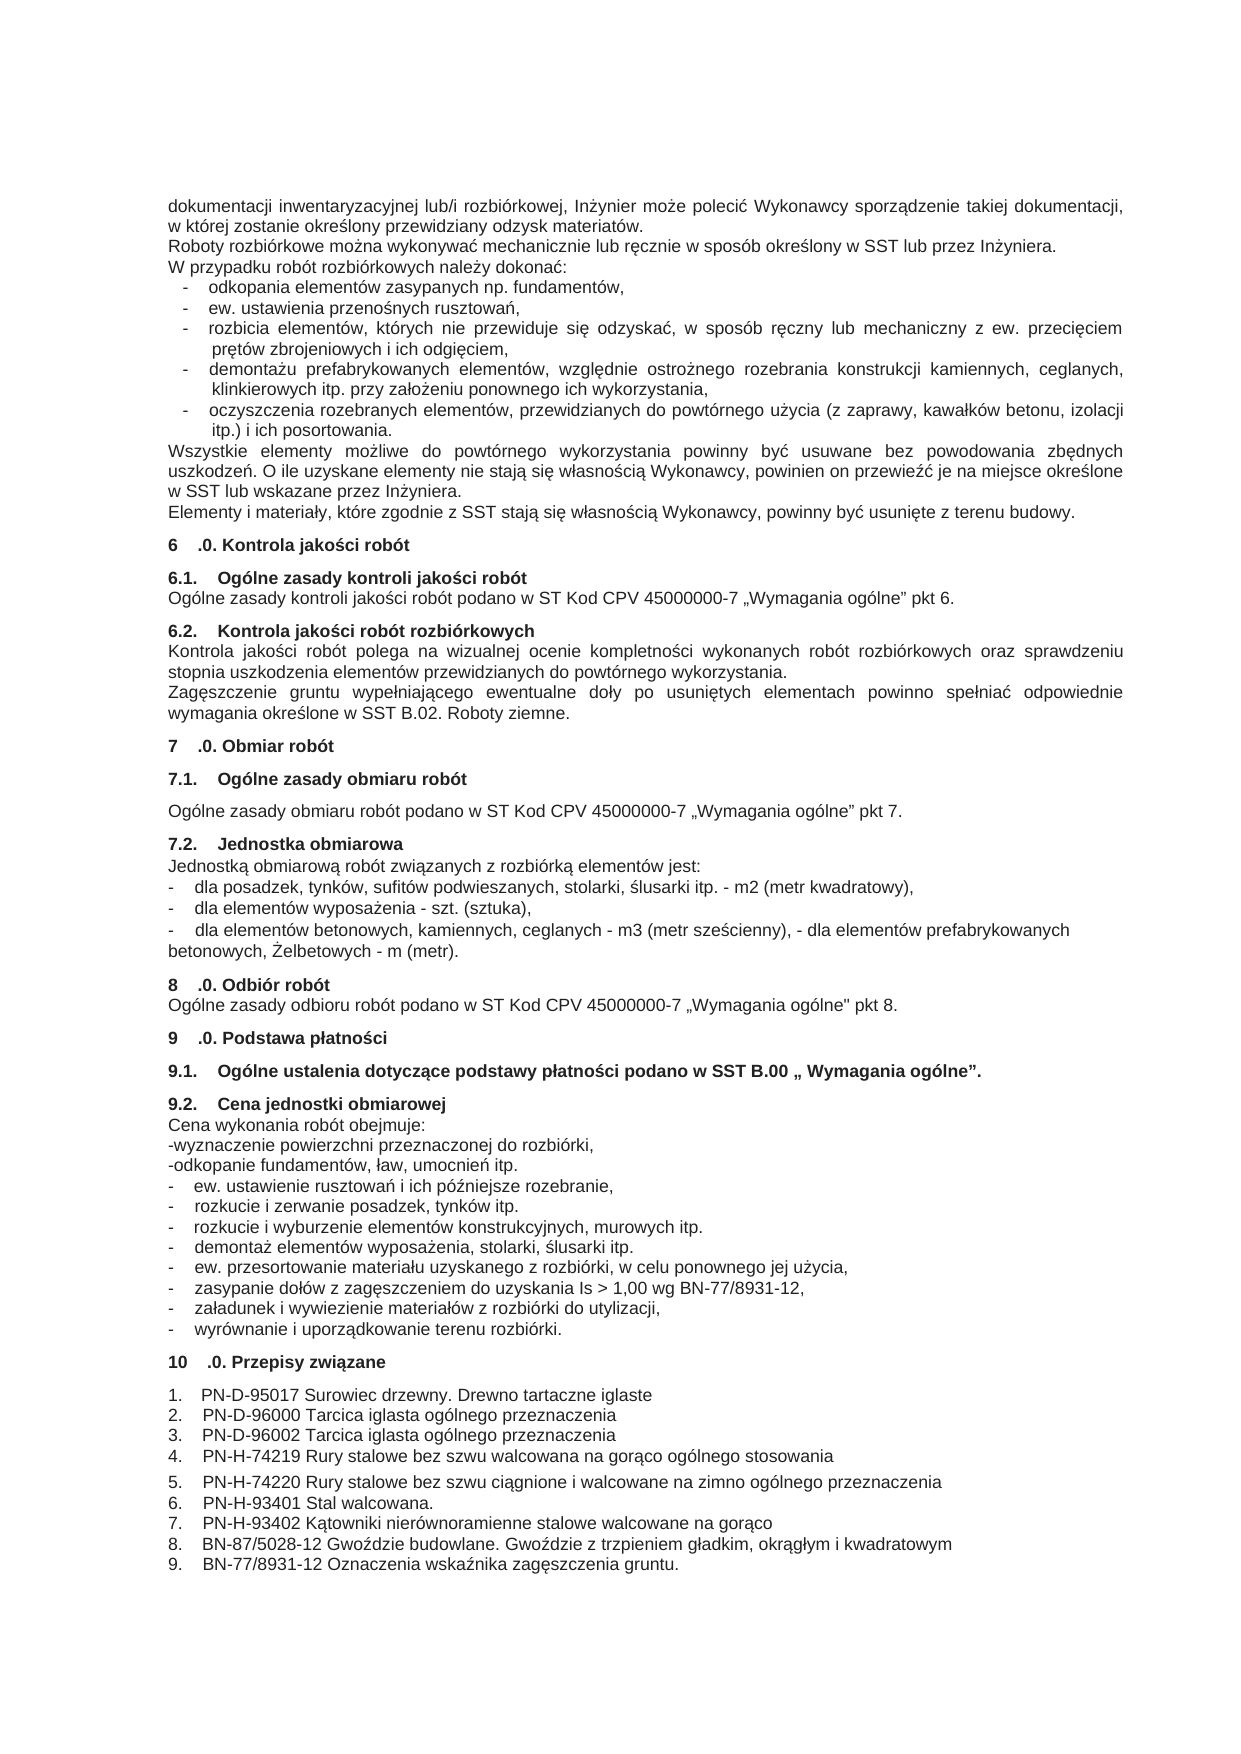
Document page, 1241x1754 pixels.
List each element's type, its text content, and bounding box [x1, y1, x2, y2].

list oczyszczenia rozebranych elementów, przewidzianych do powtórnego użycia (z zaprawy, kawałków betonu, izolacji itp.) i ich posortowania. [182, 399, 1124, 440]
list wyrównanie i uporządkowanie terenu rozbiórki. [168, 1318, 1124, 1339]
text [168, 195, 1124, 236]
list dla elementów wyposażenia - szt. (sztuka), [168, 898, 1124, 918]
list dla posadzek, tynków, sufitów podwieszanych, stolarki, ślusarki itp. - m2 (metr kwadratowy), [168, 877, 1124, 897]
text Ogólne zasady obmiaru robót podano w ST Kod CPV 45000000-7 „Wymagania ogólne” pkt 7. [168, 801, 1124, 822]
list dla elementów betonowych, kamiennych, ceglanych - m3 (metr sześcienny), - dla elementów prefabrykowanych betonowych, Żelbetowych - m (metr). [168, 919, 1124, 961]
text W przypadku robót rozbiórkowych należy dokonać: [168, 257, 1124, 277]
text Zagęszczenie gruntu wypełniającego ewentualne doły po usuniętych elementach powinno spełniać odpowiednie wymagania określone w SST B.02. Roboty ziemne. [168, 682, 1124, 723]
text Cena wykonania robót obejmuje: [168, 1114, 1124, 1135]
list .0. Kontrola jakości robót [168, 534, 1124, 555]
list PN-D-95017 Surowiec drzewny. Drewno tartaczne iglaste [168, 1384, 1124, 1405]
list demontaż elementów wyposażenia, stolarki, ślusarki itp. [168, 1237, 1124, 1257]
list Jednostka obmiarowa [168, 834, 1124, 854]
list PN-H-74220 Rury stalowe bez szwu ciągnione i walcowane na zimno ogólnego przeznaczenia [168, 1472, 1124, 1493]
text Roboty rozbiórkowe można wykonywać mechanicznie lub ręcznie w sposób określony w SST lub przez Inżyniera. [168, 236, 1124, 257]
list .0. Przepisy związane [168, 1351, 1124, 1372]
list PN-H-93401 Stal walcowana. [168, 1493, 1124, 1513]
list PN-D-96000 Tarcica iglasta ogólnego przeznaczenia [168, 1405, 1124, 1425]
list odkopania elementów zasypanych np. fundamentów, [168, 277, 1124, 297]
list Ogólne ustalenia dotyczące podstawy płatności podano w SST B.00 „ Wymagania ogólne”. [168, 1061, 1124, 1081]
list BN-77/8931-12 Oznaczenia wskaźnika zagęszczenia gruntu. [168, 1554, 1124, 1574]
list PN-D-96002 Tarcica iglasta ogólnego przeznaczenia [168, 1425, 1124, 1446]
list ew. ustawienie rusztowań i ich późniejsze rozebranie, [168, 1176, 1124, 1196]
list Ogólne zasady obmiaru robót [168, 768, 1124, 789]
list PN-H-74219 Rury stalowe bez szwu walcowana na gorąco ogólnego stosowania [168, 1446, 1124, 1466]
list BN-87/5028-12 Gwoździe budowlane. Gwoździe z trzpieniem gładkim, okrągłym i kwadratowym [168, 1533, 1124, 1554]
list PN-H-93402 Kątowniki nierównoramienne stalowe walcowane na gorąco [168, 1513, 1124, 1533]
list zasypanie dołów z zagęszczeniem do uzyskania Is > 1,00 wg BN-77/8931-12, [168, 1278, 1124, 1298]
list rozkucie i zerwanie posadzek, tynków itp. [168, 1196, 1124, 1216]
list ew. ustawienia przenośnych rusztowań, [168, 297, 1124, 318]
list rozbicia elementów, których nie przewiduje się odzyskać, w sposób ręczny lub mechaniczny z ew. przecięciem prętów zbrojeniowych i ich odgięciem, [182, 318, 1124, 359]
list Kontrola jakości robót rozbiórkowych [168, 621, 1124, 641]
text Wszystkie elementy możliwe do powtórnego wykorzystania powinny być usuwane bez powodowania zbędnych uszkodzeń. O ile uzyskane elementy nie stają się własnością Wykonawcy, powinien on przewieźć je na miejsce określone w SST lub wskazane przez Inżyniera. [168, 440, 1124, 502]
text Ogólne zasady kontroli jakości robót podano w ST Kod CPV 45000000-7 „Wymagania ogólne” pkt 6. [168, 588, 1124, 608]
list rozkucie i wyburzenie elementów konstrukcyjnych, murowych itp. [168, 1216, 1124, 1237]
text Kontrola jakości robót polega na wizualnej ocenie kompletności wykonanych robót rozbiórkowych oraz sprawdzeniu stopnia uszkodzenia elementów przewidzianych do powtórnego wykorzystania. [168, 641, 1124, 682]
text Jednostką obmiarową robót związanych z rozbiórką elementów jest: [168, 855, 1124, 876]
list .0. Obmiar robót [168, 735, 1124, 756]
list demontażu prefabrykowanych elementów, względnie ostrożnego rozebrania konstrukcji kamiennych, ceglanych, klinkierowych itp. przy założeniu ponownego ich wykorzystania, [182, 359, 1124, 399]
text Elementy i materiały, które zgodnie z SST stają się własnością Wykonawcy, powinny być usunięte z terenu budowy. [168, 502, 1124, 522]
list Cena jednostki obmiarowej [168, 1094, 1124, 1114]
list ew. przesortowanie materiału uzyskanego z rozbiórki, w celu ponownego jej użycia, [168, 1257, 1124, 1278]
list .0. Odbiór robót [168, 975, 1124, 995]
list załadunek i wywiezienie materiałów z rozbiórki do utylizacji, [168, 1298, 1124, 1318]
text -odkopanie fundamentów, ław, umocnień itp. [168, 1155, 1124, 1176]
text -wyznaczenie powierzchni przeznaczonej do rozbiórki, [168, 1135, 1124, 1155]
list .0. Podstawa płatności [168, 1028, 1124, 1048]
list Ogólne zasady kontroli jakości robót [168, 567, 1124, 588]
text Ogólne zasady odbioru robót podano w ST Kod CPV 45000000-7 „Wymagania ogólne" pkt 8. [168, 995, 1124, 1016]
